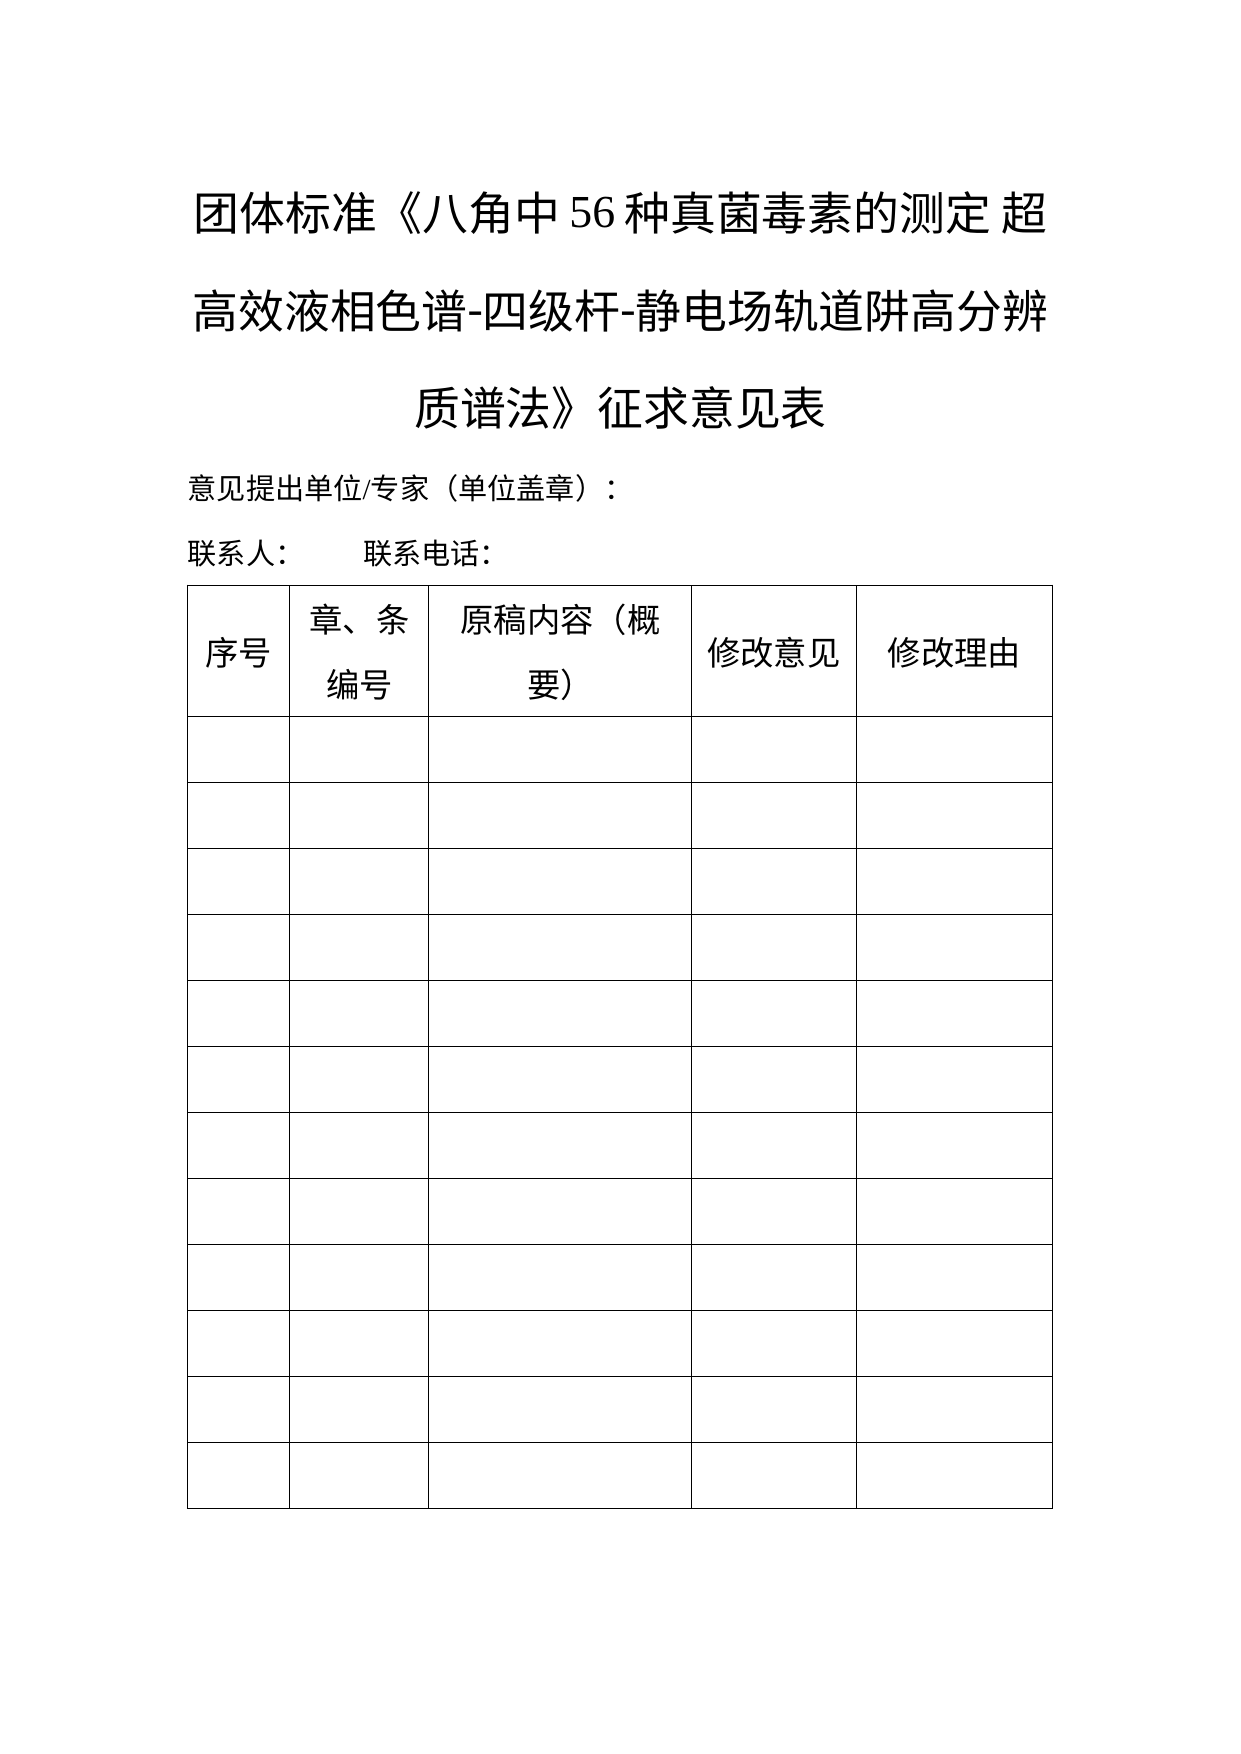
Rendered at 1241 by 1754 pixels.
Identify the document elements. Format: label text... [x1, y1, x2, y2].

table_cell [857, 915, 1052, 980]
table_cell [692, 1443, 856, 1508]
table_cell [857, 783, 1052, 848]
table_cell [429, 1047, 691, 1112]
table_cell [857, 717, 1052, 782]
table_cell [290, 717, 428, 782]
table_cell [188, 717, 289, 782]
table_cell [290, 783, 428, 848]
table_cell [290, 1047, 428, 1112]
table_cell [290, 849, 428, 914]
table_header 序号 [188, 586, 289, 716]
table_cell [188, 1311, 289, 1376]
table_cell [692, 1377, 856, 1442]
text 联系人： 联系电话： [187, 519, 1053, 584]
table_cell [429, 1113, 691, 1178]
table_cell [692, 849, 856, 914]
table_cell [429, 783, 691, 848]
table_header 章、条编号 [290, 586, 428, 716]
table_cell [857, 849, 1052, 914]
table_cell [429, 1245, 691, 1310]
table_cell [188, 981, 289, 1046]
table_cell [429, 1443, 691, 1508]
table_header 修改意见 [692, 586, 856, 716]
table_cell [857, 1047, 1052, 1112]
table_header 原稿内容（概要） [429, 586, 691, 716]
table_cell [188, 915, 289, 980]
table_cell [429, 1377, 691, 1442]
table_cell [188, 849, 289, 914]
table_cell [857, 1179, 1052, 1244]
table_cell [290, 1443, 428, 1508]
table_cell [188, 783, 289, 848]
table_cell [429, 1179, 691, 1244]
table_cell [290, 1311, 428, 1376]
table_cell [692, 717, 856, 782]
table_cell [692, 1113, 856, 1178]
table_cell [429, 717, 691, 782]
text 意见提出单位/专家（单位盖章）： [187, 454, 1053, 519]
table_cell [857, 1377, 1052, 1442]
table_cell [188, 1113, 289, 1178]
table_cell [188, 1245, 289, 1310]
table_cell [290, 1113, 428, 1178]
table_cell [692, 981, 856, 1046]
table_cell [290, 1377, 428, 1442]
table_cell [188, 1047, 289, 1112]
table_cell [290, 981, 428, 1046]
table_cell [692, 1311, 856, 1376]
table_cell [692, 1047, 856, 1112]
table_cell [692, 1245, 856, 1310]
table_cell [429, 915, 691, 980]
table_cell [692, 1179, 856, 1244]
table_cell [188, 1377, 289, 1442]
text 团体标准《八角中56种真菌毒素的测定 超高效液相色谱-四级杆-静电场轨道阱高分辨质谱法》征求意见表 [187, 162, 1053, 454]
table_cell [857, 981, 1052, 1046]
table_cell [692, 783, 856, 848]
table_cell [857, 1245, 1052, 1310]
table_cell [429, 981, 691, 1046]
table_cell [429, 849, 691, 914]
table_cell [857, 1443, 1052, 1508]
table_cell [429, 1311, 691, 1376]
table_cell [290, 1179, 428, 1244]
table_cell [290, 915, 428, 980]
table_cell [188, 1179, 289, 1244]
table_cell [290, 1245, 428, 1310]
table_cell [188, 1443, 289, 1508]
table_cell [857, 1113, 1052, 1178]
table_header 修改理由 [857, 586, 1052, 716]
table_cell [692, 915, 856, 980]
table_cell [857, 1311, 1052, 1376]
